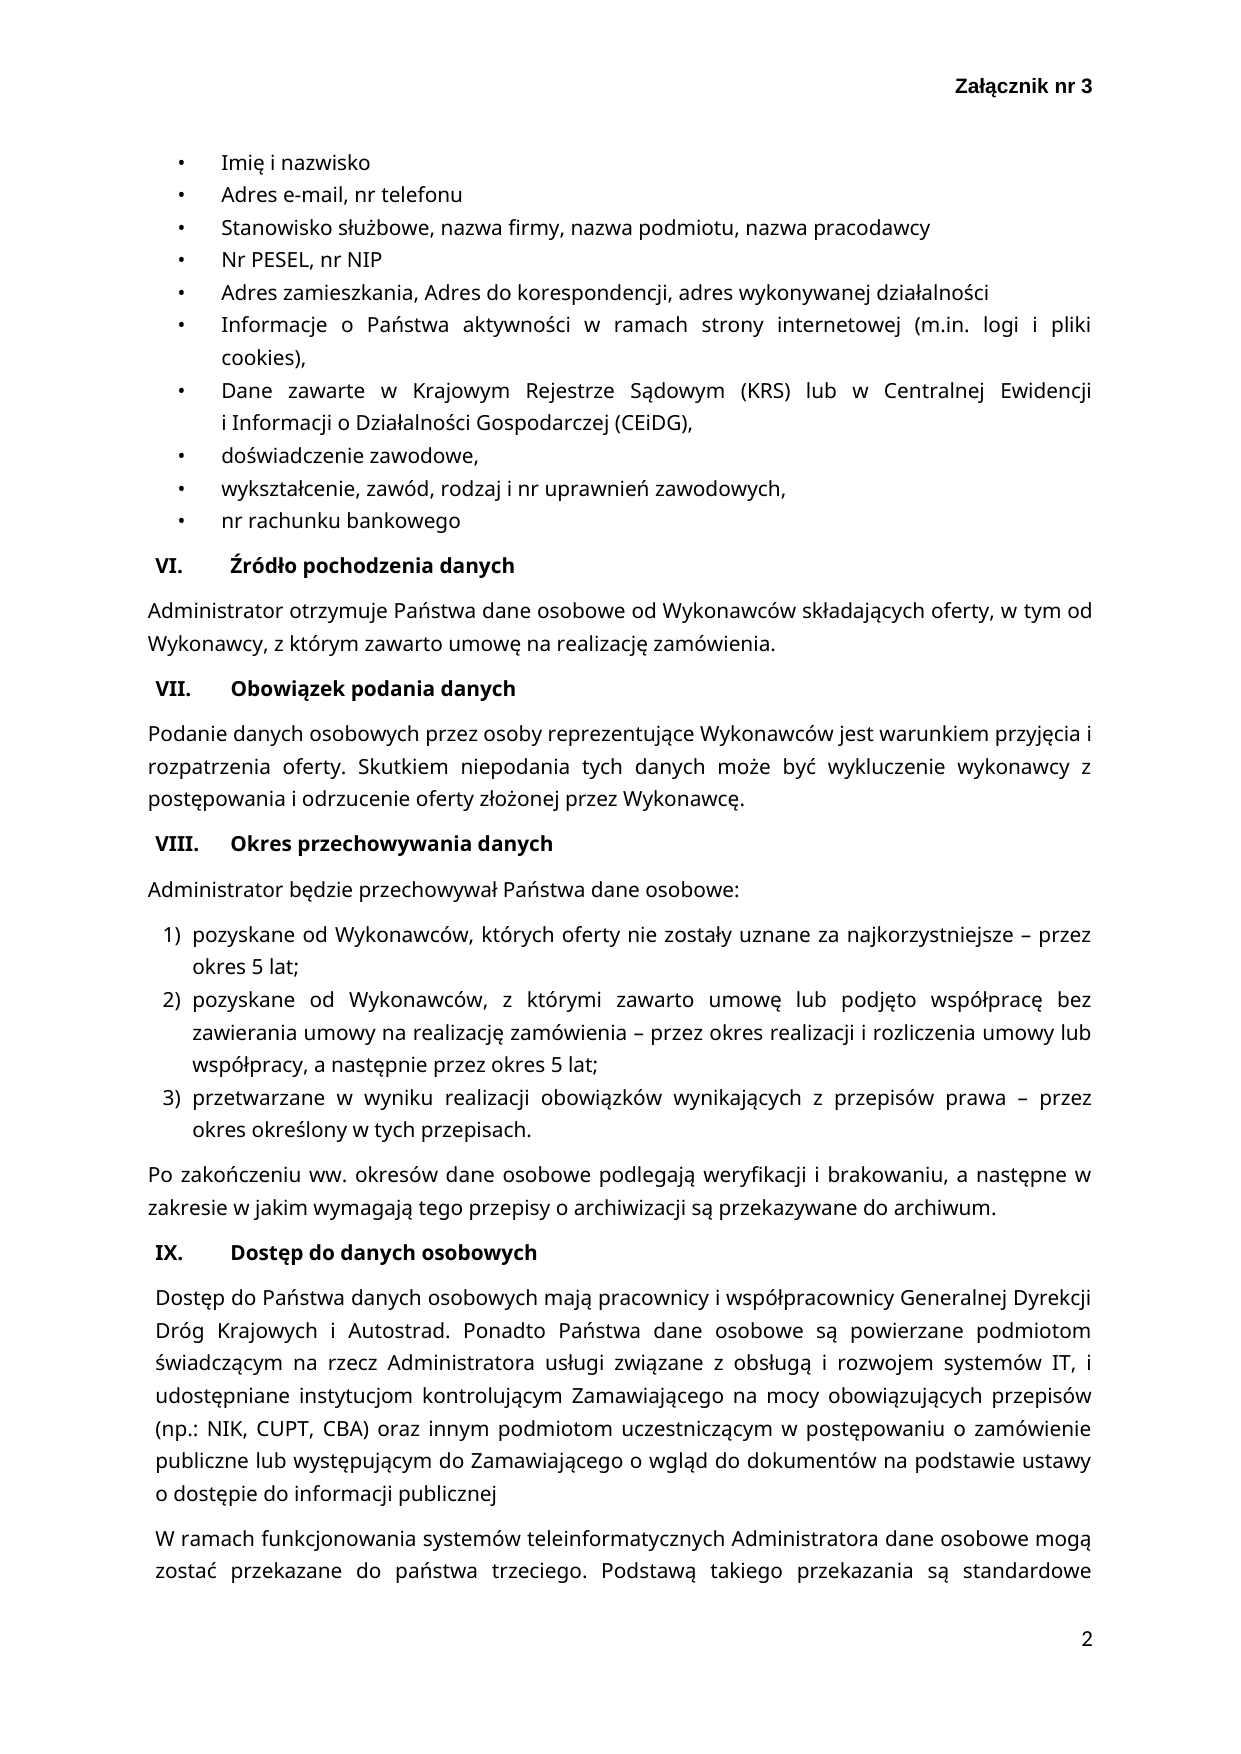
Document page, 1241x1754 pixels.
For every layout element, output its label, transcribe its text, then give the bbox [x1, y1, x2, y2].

list Nr PESEL, nr NIP [177, 245, 1093, 274]
list Informacje o Państwa aktywności w ramach strony internetowej (m.in. logi i pliki cookies), [177, 311, 1093, 372]
list Okres przechowywania danych [155, 829, 1093, 858]
list Dane zawarte w Krajowym Rejestrze Sądowym (KRS) lub w Centralnej Ewidencji i Informacji o Działalności Gospodarczej (CEiDG), [177, 376, 1093, 437]
list Adres zamieszkania, Adres do korespondencji, adres wykonywanej działalności [177, 278, 1093, 306]
text Dostęp do Państwa danych osobowych mają pracownicy i współpracownicy Generalnej Dyrekcji Dróg Krajowych i Autostrad. Ponadto Państwa dane osobowe są powierzane podmiotom świadczącym na rzecz Administratora usługi związane z obsługą i rozwojem systemów IT, i udostępniane instytucjom kontrolującym Zamawiającego na mocy obowiązujących przepisów (np.: NIK, CUPT, CBA) oraz innym podmiotom uczestniczącym w postępowaniu o zamówienie publiczne lub występującym do Zamawiającego o wgląd do dokumentów na podstawie ustawy o dostępie do informacji publicznej [155, 1283, 1093, 1507]
list Źródło pochodzenia danych [155, 551, 1093, 580]
list Adres e-mail, nr telefonu [177, 180, 1093, 209]
list Dostęp do danych osobowych [155, 1238, 1093, 1267]
list pozyskane od Wykonawców, z którymi zawarto umowę lub podjęto współpracę bez zawierania umowy na realizację zamówienia – przez okres realizacji i rozliczenia umowy lub współpracy, a następnie przez okres 5 lat; [162, 985, 1093, 1079]
list nr rachunku bankowego [177, 506, 1093, 535]
list Stanowisko służbowe, nazwa firmy, nazwa podmiotu, nazwa pracodawcy [177, 213, 1093, 241]
text Administrator będzie przechowywał Państwa dane osobowe: [148, 875, 1093, 903]
list pozyskane od Wykonawców, których oferty nie zostały uznane za najkorzystniejsze – przez okres 5 lat; [162, 920, 1093, 981]
list Imię i nazwisko [177, 148, 1093, 176]
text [155, 1524, 1093, 1585]
list doświadczenie zawodowe, [177, 441, 1093, 469]
list wykształcenie, zawód, rodzaj i nr uprawnień zawodowych, [177, 474, 1093, 502]
list Obowiązek podania danych [155, 674, 1093, 703]
text Po zakończeniu ww. okresów dane osobowe podlegają weryfikacji i brakowaniu, a następne w zakresie w jakim wymagają tego przepisy o archiwizacji są przekazywane do archiwum. [148, 1161, 1093, 1222]
text Administrator otrzymuje Państwa dane osobowe od Wykonawców składających oferty, w tym od Wykonawcy, z którym zawarto umowę na realizację zamówienia. [148, 596, 1093, 657]
list Podanie danych osobowych przez osoby reprezentujące Wykonawców jest warunkiem przyjęcia i rozpatrzenia oferty. Skutkiem niepodania tych danych może być wykluczenie wykonawcy z postępowania i odrzucenie oferty złożonej przez Wykonawcę. [148, 719, 1093, 813]
list przetwarzane w wyniku realizacji obowiązków wynikających z przepisów prawa – przez okres określony w tych przepisach. [162, 1083, 1093, 1144]
